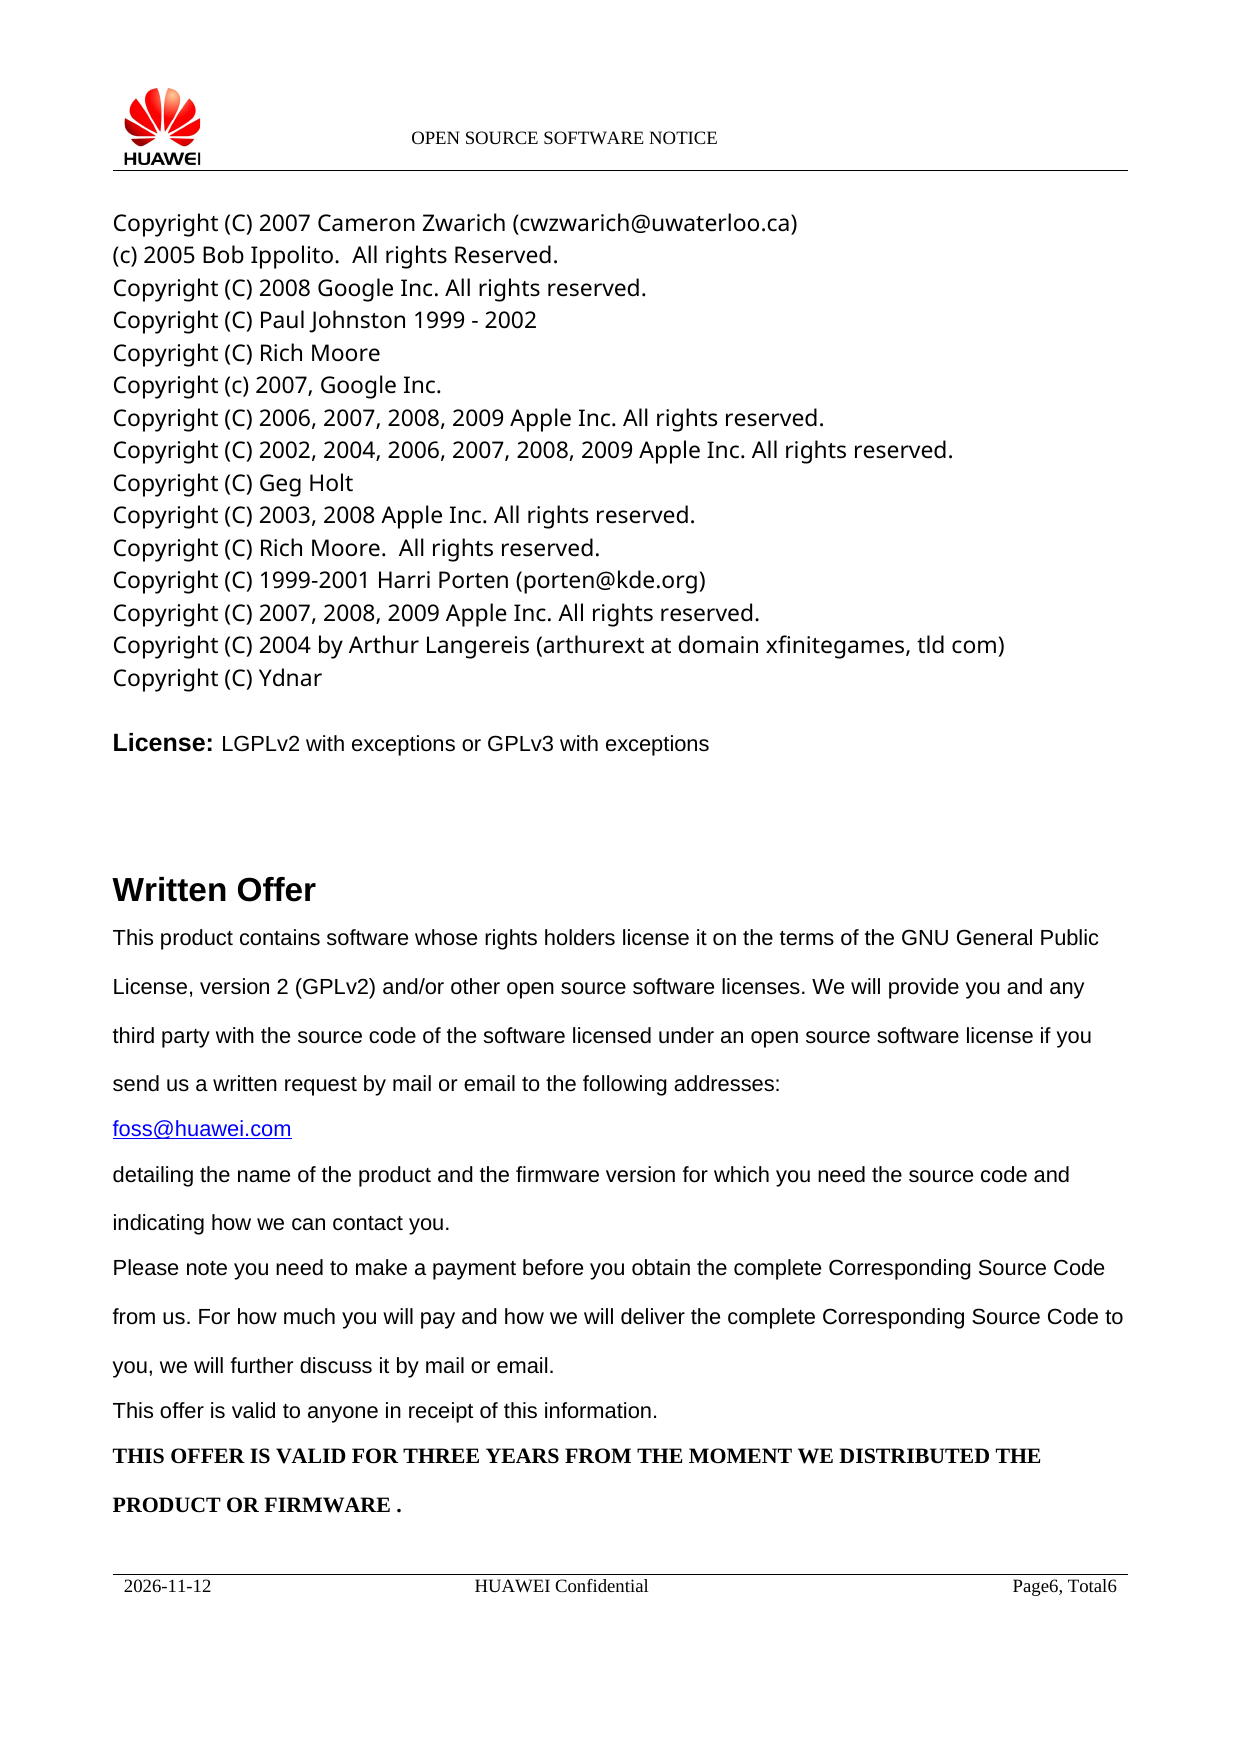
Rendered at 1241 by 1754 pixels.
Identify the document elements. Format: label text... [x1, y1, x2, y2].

text Written Offer [112, 856, 1128, 921]
text This offer is valid to anyone in receipt of this information. [112, 1394, 1128, 1427]
text This product contains software whose rights holders license it on the terms of the GNU General Public License, version 2 (GPLv2) and/or other open source software licenses. We will provide you and any third party with the source code of the software licensed under an open source software license if you send us a written request by mail or email to the following addresses: [112, 921, 1128, 1100]
text License: LGPLv2 with exceptions or GPLv3 with exceptions [112, 726, 1128, 759]
text foss@huawei.com [112, 1113, 1128, 1145]
text detailing the name of the product and the firmware version for which you need the source code and indicating how we can contact you. [112, 1158, 1128, 1239]
text This offer is valid for three years from the moment we distributed the product or firmware . [112, 1439, 1128, 1521]
picture [124, 88, 201, 165]
text Please note you need to make a payment before you obtain the complete Corresponding Source Code from us. For how much you will pay and how we will deliver the complete Corresponding Source Code to you, we will further discuss it by mail or email. [112, 1252, 1128, 1382]
